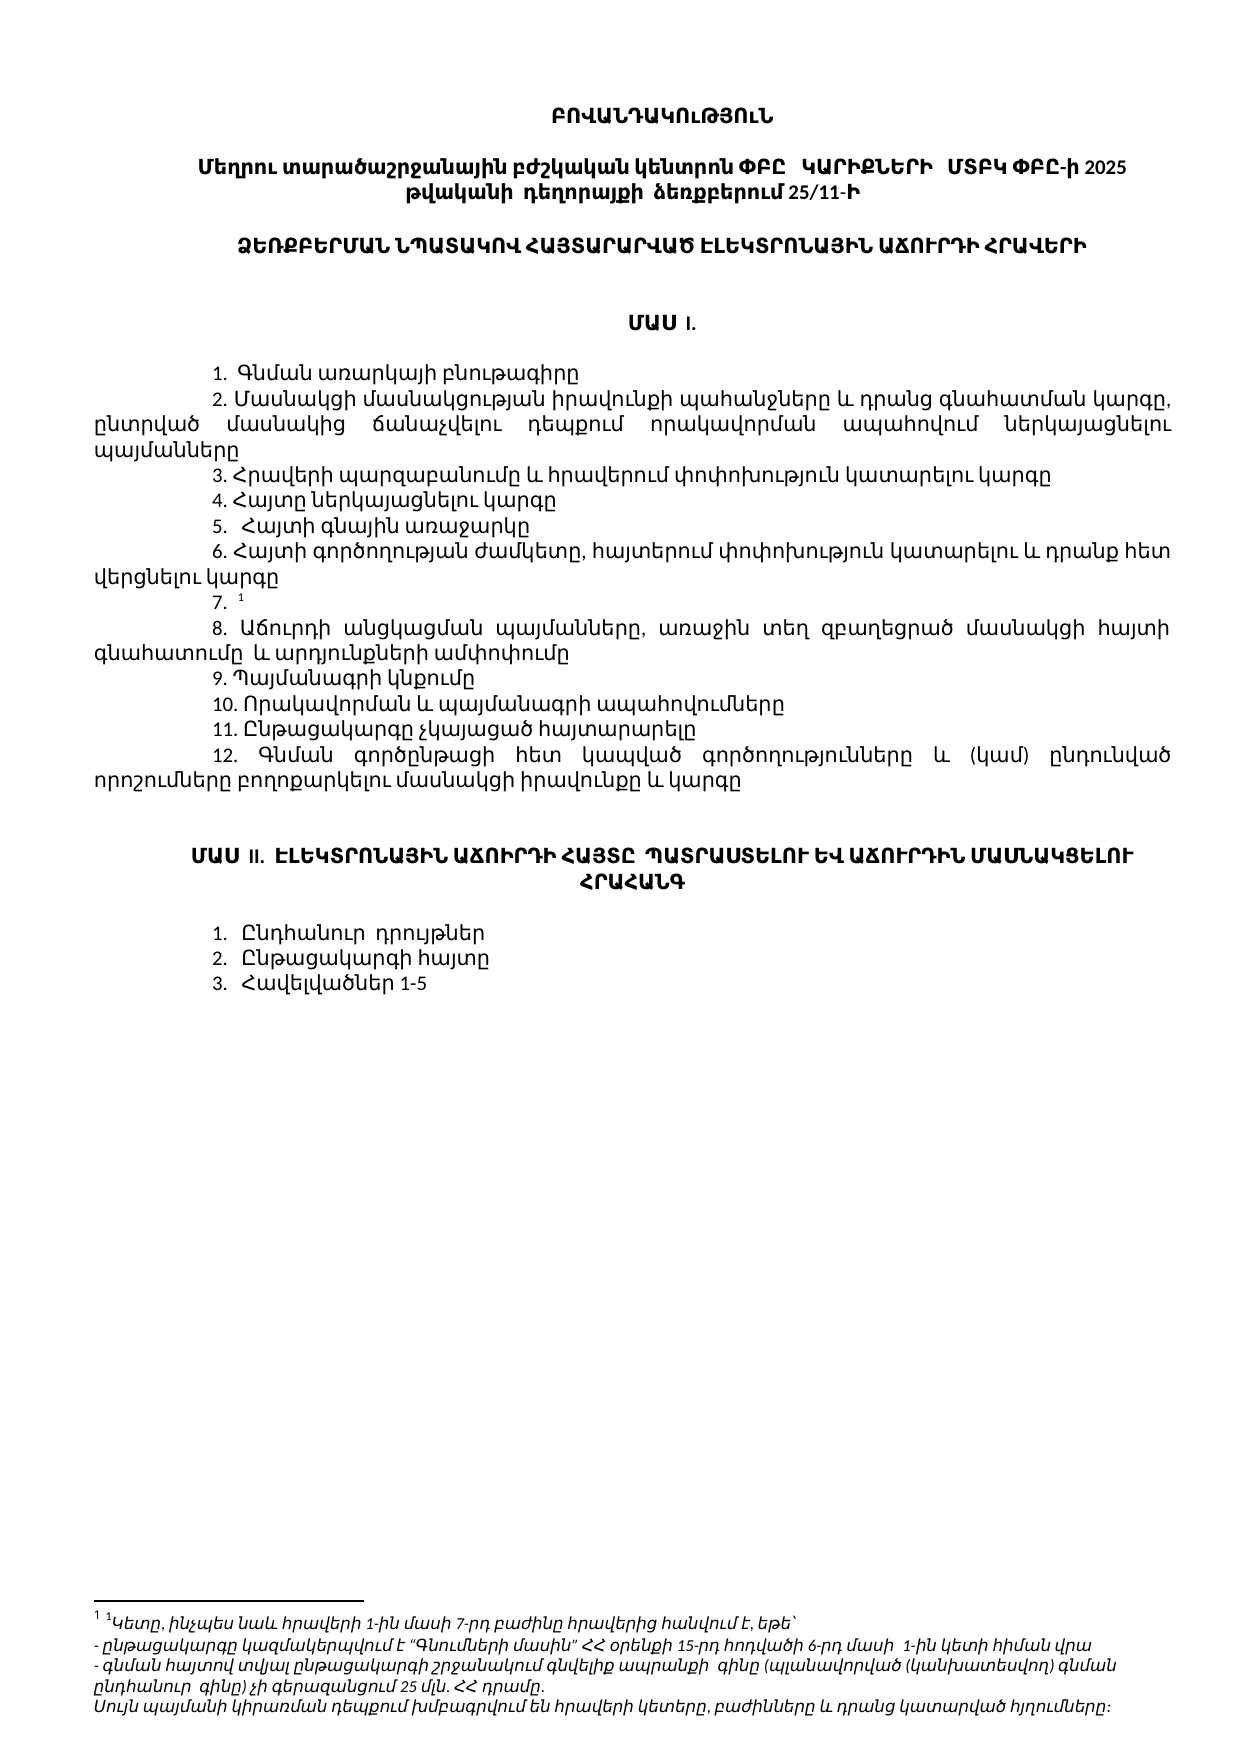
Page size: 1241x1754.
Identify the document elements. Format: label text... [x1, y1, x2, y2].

text 2. Մասնակցի մասնակցության իրավունքի պահանջները և դրանց գնահատման կարգը, ընտրված մասնակից ճանաչվելու դեպքում որակավորման ապահովում ներկայացնելու պայմանները [94, 386, 1171, 462]
text 2. Ընթացակարգի հայտը [94, 945, 1171, 971]
text ՁԵՌՔԲԵՐՄԱՆ ՆՊԱՏԱԿՈՎ ՀԱՅՏԱՐԱՐՎԱԾ ԷԼԵԿՏՐՈՆԱՅԻՆ ԱՃՈՒՐԴԻ ՀՐԱՎԵՐԻ [94, 233, 1171, 259]
text 10. Որակավորման և պայմանագրի ապահովումները [94, 691, 1171, 716]
text ՄԱՍ II. ԷԼԵԿՏՐՈՆԱՅԻՆ ԱՃՈԻՐԴԻ ՀԱՅՏԸ ՊԱՏՐԱՍՏԵԼՈՒ ԵՎ ԱՃՈՒՐԴԻՆ ՄԱՍՆԱԿՑԵԼՈՒ ՀՐԱՀԱՆԳ [94, 843, 1171, 894]
text 6. Հայտի գործողության ժամկետը, հայտերում փոփոխություն կատարելու և դրանք հետ վերցնելու կարգը [94, 538, 1171, 589]
text 11. Ընթացակարգը չկայացած հայտարարելը [94, 716, 1171, 742]
text 8. Աճուրդի անցկացման պայմանները, առաջին տեղ զբաղեցրած մասնակցի հայտի գնահատումը և արդյունքների ամփոփումը [94, 615, 1171, 666]
text 1. Ընդհանուր դրույթներ [94, 920, 1171, 945]
text 7. 1 [94, 589, 1171, 615]
text ՄԱՍ I. [94, 310, 1171, 335]
text 12. Գնման գործընթացի հետ կապված գործողությունները և (կամ) ընդունված որոշումները բողոքարկելու մասնակցի իրավունքը և կարգը [94, 742, 1171, 793]
text 4. Հայտը ներկայացնելու կարգը [94, 488, 1171, 513]
text 9. Պայմանագրի կնքումը [94, 666, 1171, 691]
text 3. Հրավերի պարզաբանումը և հրավերում փոփոխություն կատարելու կարգը [94, 462, 1171, 488]
text 3. Հավելվածներ 1-5 [94, 971, 1171, 996]
text 5. Հայտի գնային առաջարկը [94, 513, 1171, 538]
text ԲՈՎԱՆԴԱԿՈւԹՅՈւՆ [94, 103, 1171, 128]
text Մեղրու տարածաշրջանային բժշկական կենտրոն ՓԲԸ ԿԱՐԻՔՆԵՐԻ ՄՏԲԿ ՓԲԸ-ի 2025 թվականի դեղորայքի ձեռքբերում 25/11-Ի [94, 154, 1171, 205]
text 1. Գնման առարկայի բնութագիրը [94, 361, 1171, 386]
